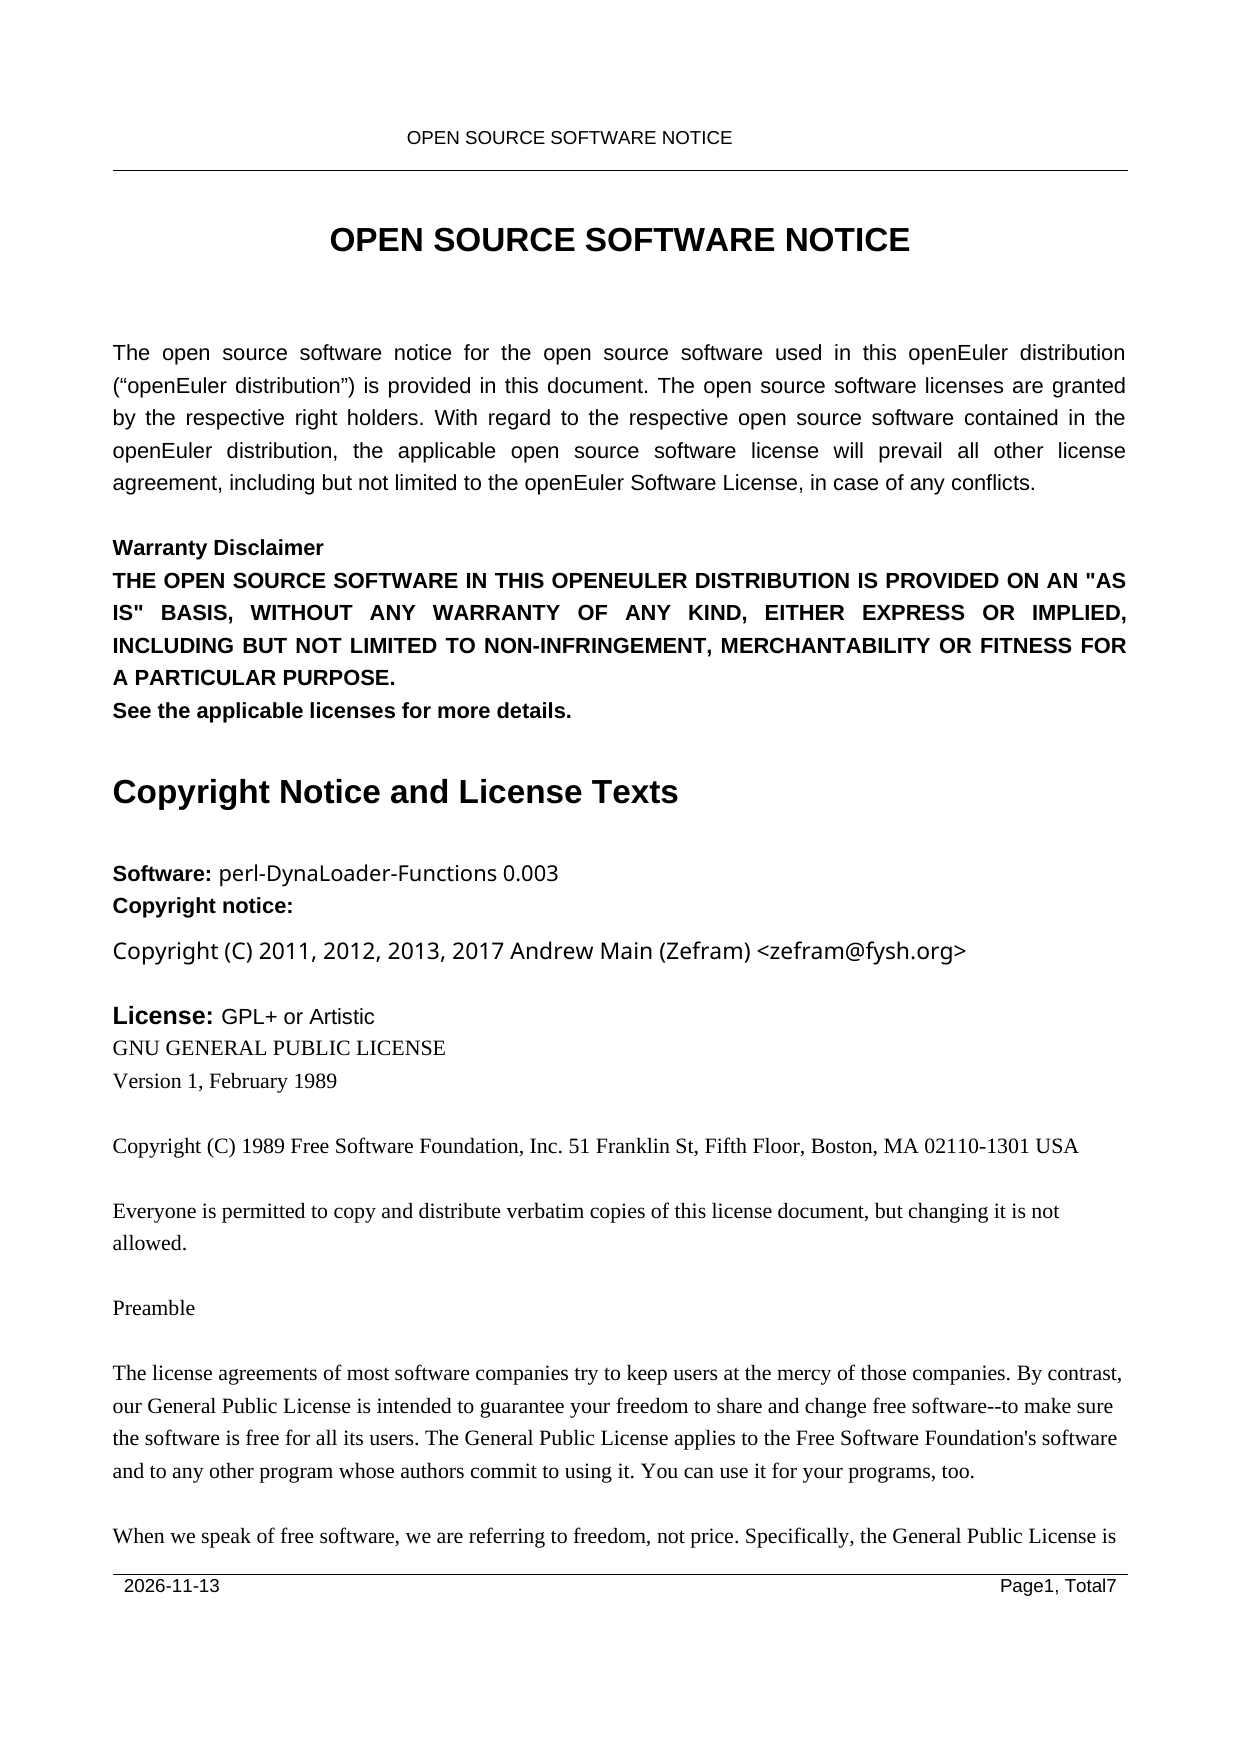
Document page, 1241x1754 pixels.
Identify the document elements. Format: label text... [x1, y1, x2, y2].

text Warranty Disclaimer [112, 531, 1128, 564]
text The open source software notice for the open source software used in this openEuler distribution (“openEuler distribution”) is provided in this document. The open source software licenses are granted by the respective right holders. With regard to the respective open source software contained in the openEuler distribution, the applicable open source software license will prevail all other license agreement, including but not limited to the openEuler Software License, in case of any conflicts. [112, 336, 1128, 499]
text OPEN SOURCE SOFTWARE NOTICE [112, 206, 1128, 271]
text THE OPEN SOURCE SOFTWARE IN THIS OPENEULER DISTRIBUTION IS PROVIDED ON AN "AS IS" BASIS, WITHOUT ANY WARRANTY OF ANY KIND, EITHER EXPRESS OR IMPLIED, INCLUDING BUT NOT LIMITED TO NON-INFRINGEMENT, MERCHANTABILITY OR FITNESS FOR A PARTICULAR PURPOSE. See the applicable licenses for more details. [112, 564, 1128, 726]
text Copyright notice: [112, 889, 1128, 921]
text Copyright (C) 2011, 2012, 2013, 2017 Andrew Main (Zefram) <zefram@fysh.org> [112, 934, 1128, 999]
text License: GPL+ or Artistic [112, 999, 1128, 1031]
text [112, 1031, 1128, 1551]
title Software: perl-DynaLoader-Functions 0.003 [112, 856, 1128, 889]
text Copyright Notice and License Texts [112, 759, 1128, 824]
